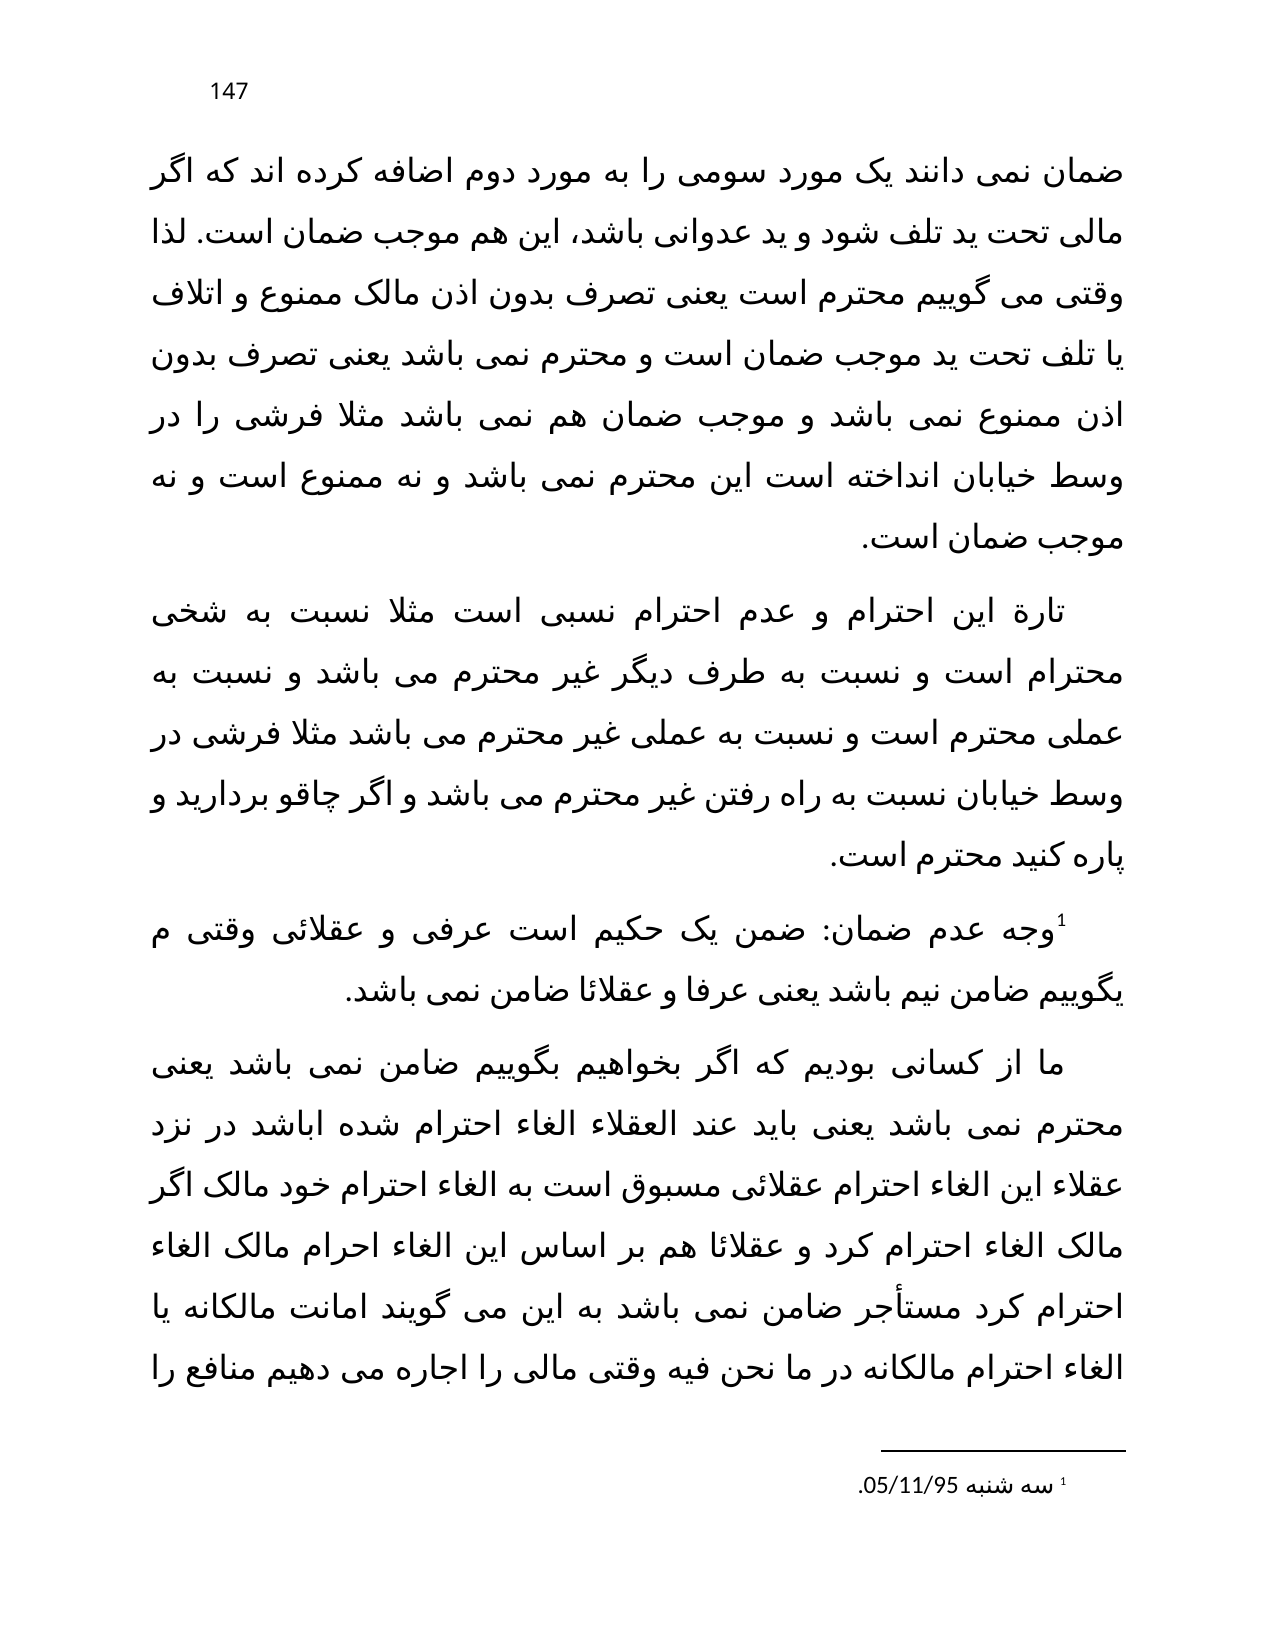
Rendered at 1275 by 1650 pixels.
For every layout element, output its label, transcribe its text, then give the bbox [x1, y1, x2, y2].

text وجه عدم ضمان: ضمن یک حکیم است عرفی و عقلائی وقتی م یگوییم ضامن نیم باشد یعنی عرفا و عقلائا ضامن نمی باشد. [150, 907, 1125, 1009]
text تارة این احترام و عدم احترام نسبی است مثلا نسبت به شخی محترام است و نسبت به طرف دیگر غیر محترم می باشد و نسبت به عملی محترم است و نسبت به عملی غیر محترم می باشد مثلا فرشی در وسط خیابان نسبت به راه رفتن غیر محترم می باشد و اگر چاقو بردارید و پاره کنید محترم است. [150, 590, 1125, 875]
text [150, 150, 1125, 557]
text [150, 1042, 1125, 1388]
